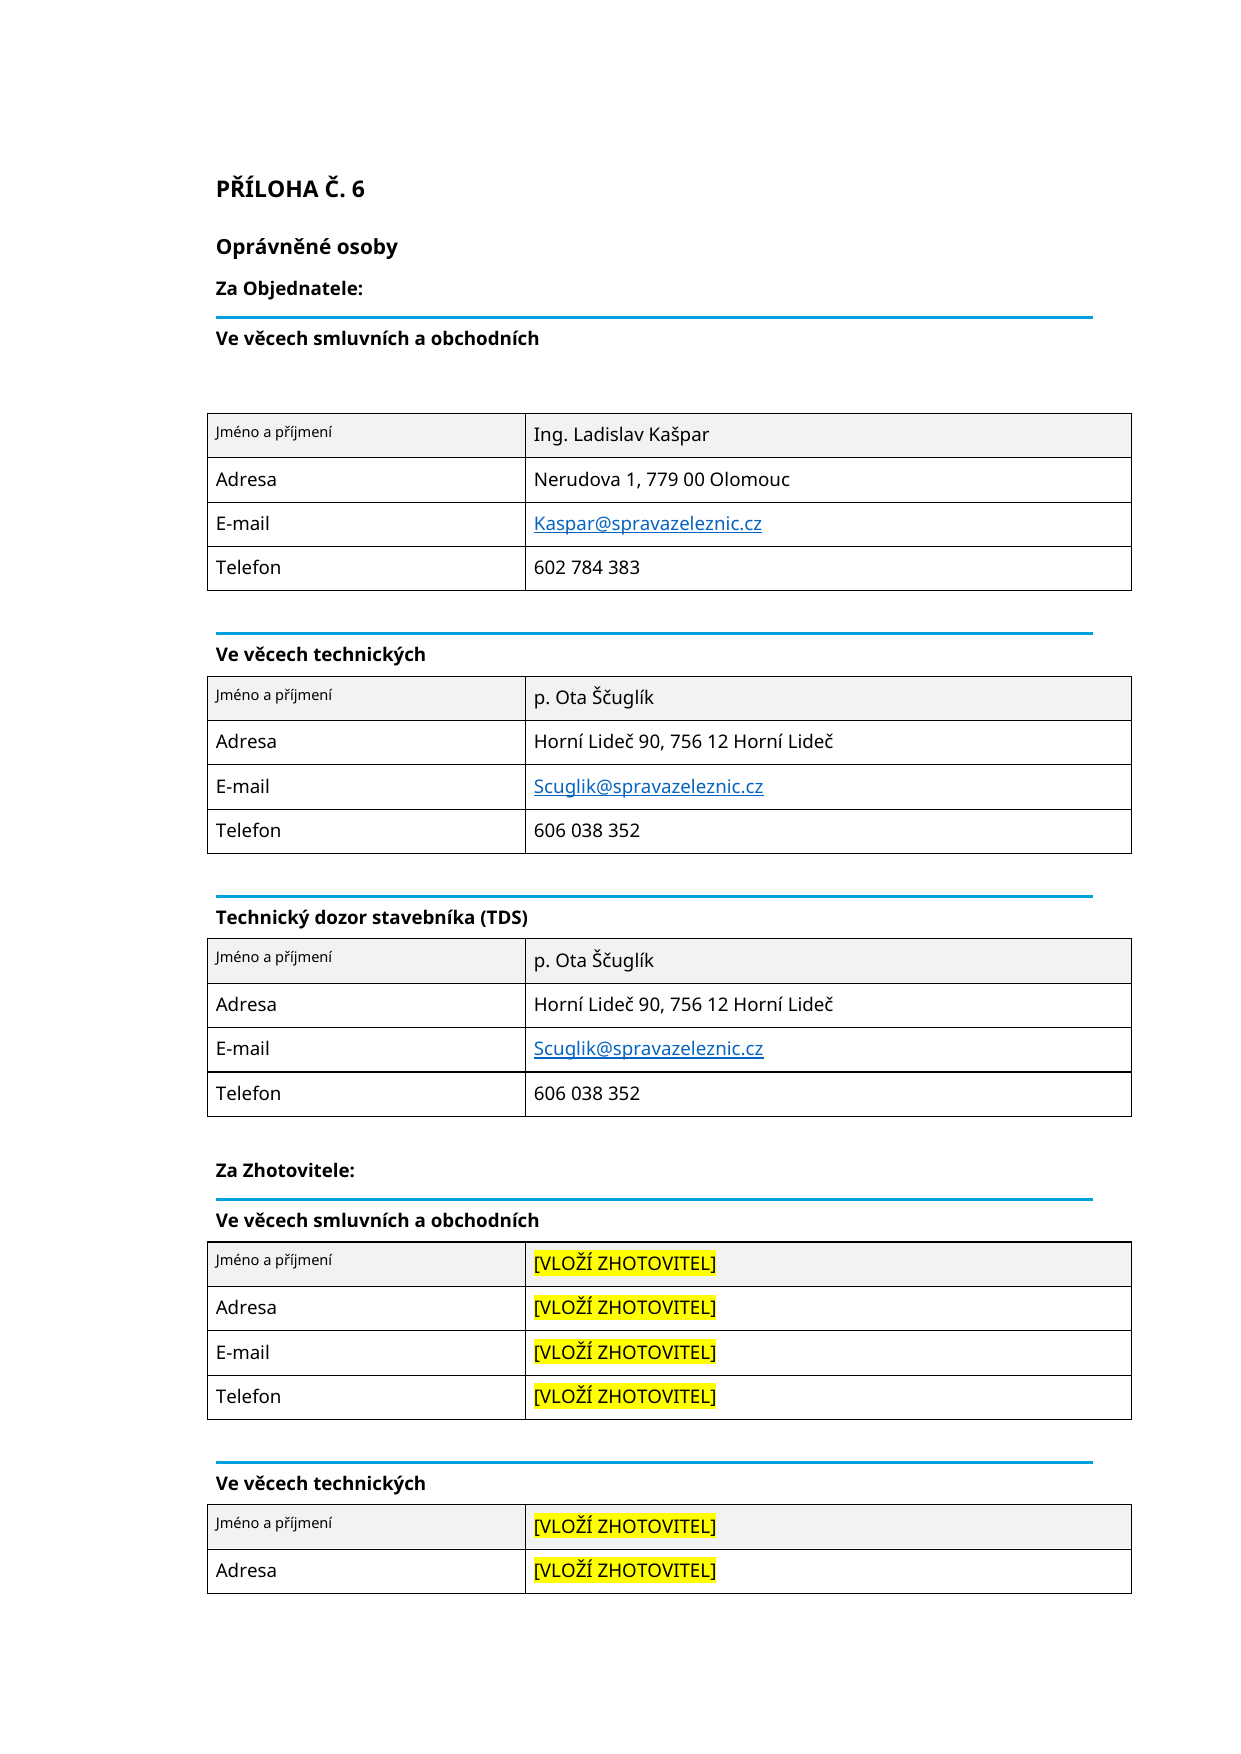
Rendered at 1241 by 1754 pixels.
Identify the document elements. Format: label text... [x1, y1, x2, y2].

table_cell [VLOŽÍ ZHOTOVITEL] [526, 1287, 1131, 1330]
table_cell Telefon [208, 547, 525, 590]
text Za Zhotovitele: [216, 1157, 1093, 1183]
table_cell Horní Lideč 90, 756 12 Horní Lideč [526, 721, 1131, 764]
table_header Jméno a příjmení [208, 1505, 525, 1548]
table_cell Adresa [208, 984, 525, 1027]
table_header Jméno a příjmení [208, 1243, 525, 1286]
table_cell Telefon [208, 1073, 525, 1116]
text Za Objednatele: [216, 276, 1093, 301]
table_cell Adresa [208, 1287, 525, 1330]
table_cell Adresa [208, 1550, 525, 1593]
table_cell 602 784 383 [526, 547, 1131, 590]
table_header [VLOŽÍ ZHOTOVITEL] [526, 1505, 1131, 1548]
table_header Jméno a příjmení [208, 414, 525, 457]
text Oprávněné osoby [216, 232, 1093, 260]
table_cell 606 038 352 [526, 810, 1131, 853]
table_header [VLOŽÍ ZHOTOVITEL] [526, 1243, 1131, 1286]
table_cell Kaspar@spravazeleznic.cz [526, 503, 1131, 546]
table_cell E-mail [208, 765, 525, 809]
table_cell Adresa [208, 458, 525, 502]
table_cell E-mail [208, 1331, 525, 1374]
table_cell Nerudova 1, 779 00 Olomouc [526, 458, 1131, 502]
table_cell [VLOŽÍ ZHOTOVITEL] [526, 1376, 1131, 1419]
table_header Ing. Ladislav Kašpar [526, 414, 1131, 457]
text Ve věcech smluvních a obchodních [216, 1201, 1093, 1233]
table_cell Scuglik@spravazeleznic.cz [526, 765, 1131, 809]
text Technický dozor stavebníka (TDS) [216, 898, 1093, 929]
table_cell Telefon [208, 1376, 525, 1419]
table_cell E-mail [208, 503, 525, 546]
text Ve věcech technických [216, 635, 1093, 667]
table_cell E-mail [208, 1028, 525, 1071]
text Ve věcech smluvních a obchodních [216, 319, 1093, 351]
table_header Jméno a příjmení [208, 939, 525, 983]
table_cell Horní Lideč 90, 756 12 Horní Lideč [526, 984, 1131, 1027]
table_cell Scuglik@spravazeleznic.cz [526, 1028, 1131, 1071]
table_header Jméno a příjmení [208, 677, 525, 720]
table_cell [VLOŽÍ ZHOTOVITEL] [526, 1550, 1131, 1593]
table_header p. Ota Ščuglík [526, 677, 1131, 720]
text Příloha č. 6 [216, 172, 1093, 204]
text Ve věcech technických [216, 1464, 1093, 1495]
table_header p. Ota Ščuglík [526, 939, 1131, 983]
table_cell 606 038 352 [526, 1073, 1131, 1116]
table_cell Adresa [208, 721, 525, 764]
table_cell Telefon [208, 810, 525, 853]
table_cell [VLOŽÍ ZHOTOVITEL] [526, 1331, 1131, 1374]
